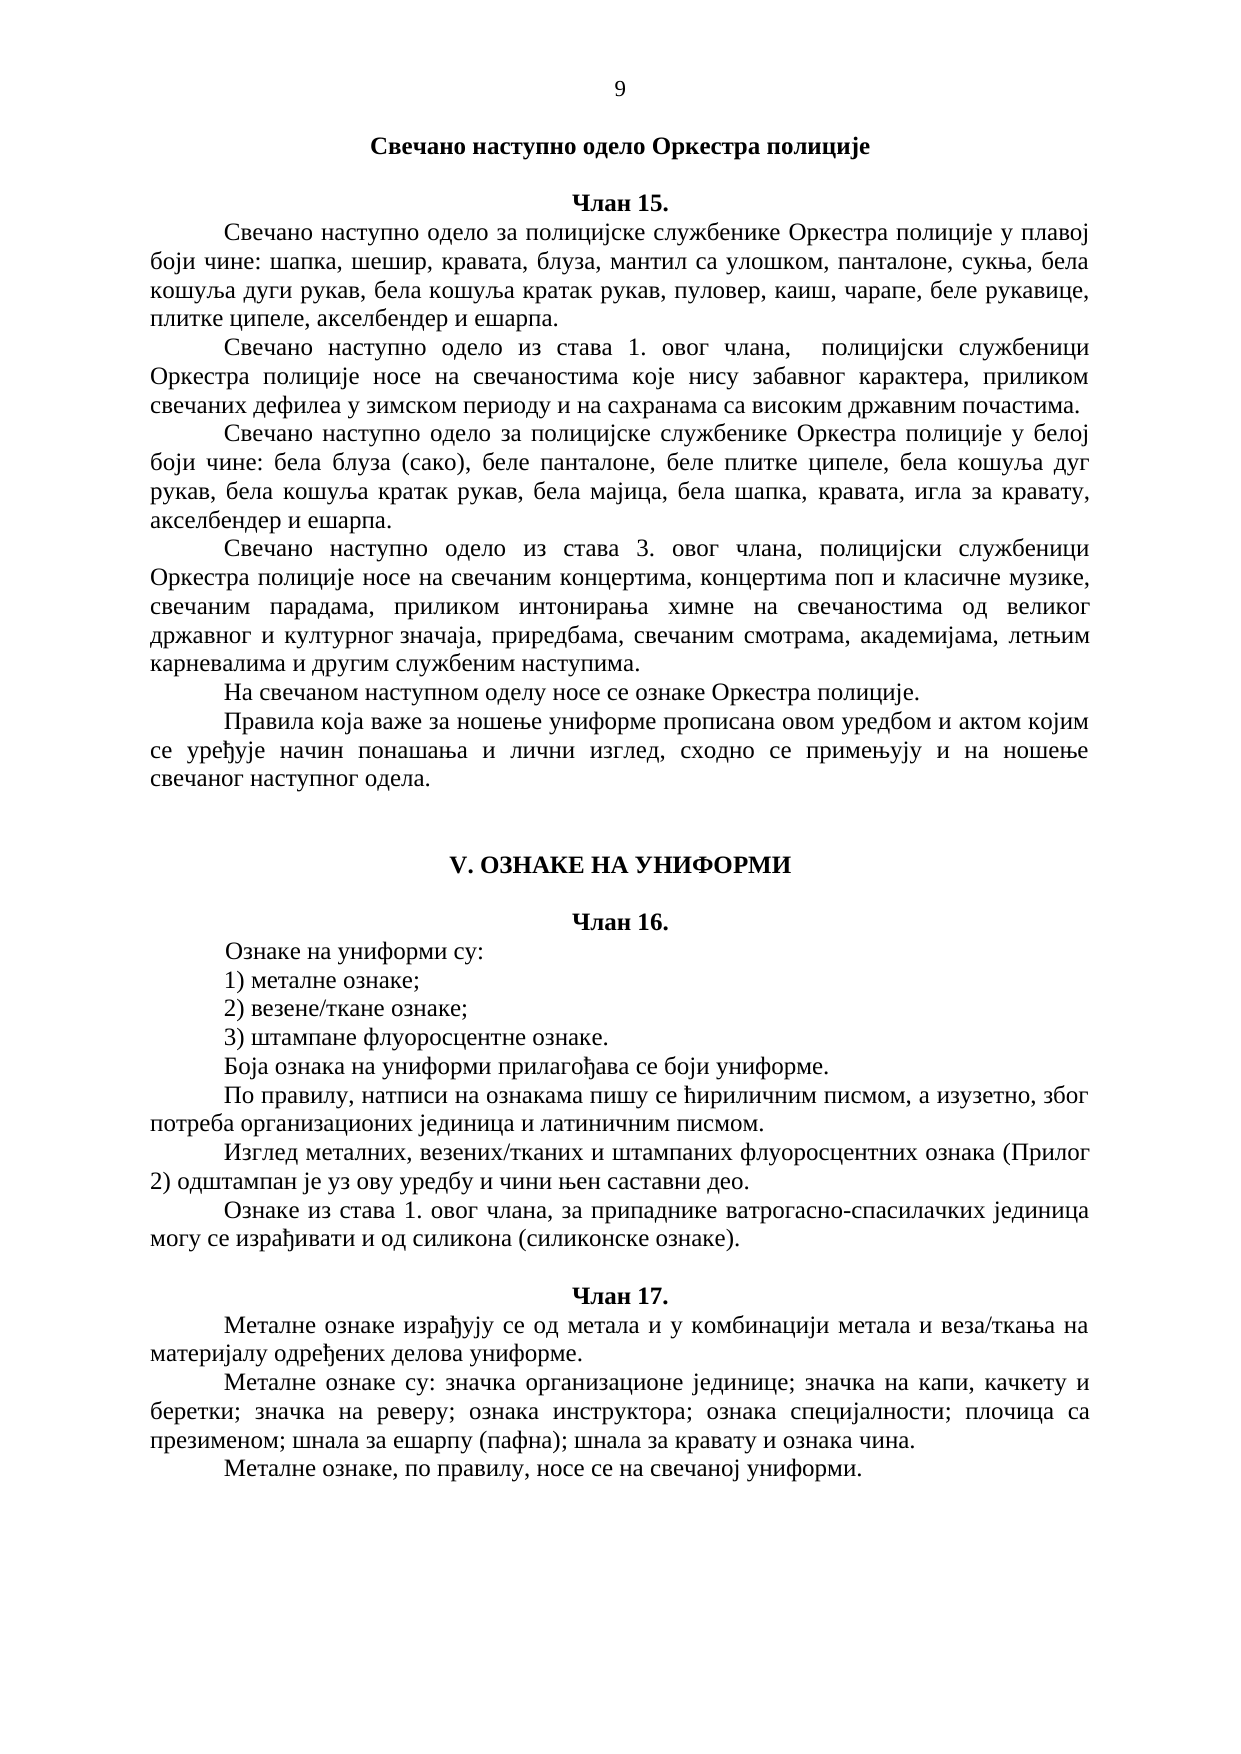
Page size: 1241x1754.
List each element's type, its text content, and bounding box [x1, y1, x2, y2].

text Изглед металних, везених/тканих и штампаних флуоросцентних ознака (Прилог 2) одштампан је уз ову уредбу и чини њен саставни део. [150, 1137, 1090, 1195]
text 1) металне ознаке; [150, 965, 1090, 993]
text Ознаке из става 1. овог члана, за припаднике ватрогасно-спасилачких јединица могу се израђивати и од силикона (силиконске ознаке). [150, 1195, 1090, 1252]
text Члан 15. [150, 188, 1090, 217]
text По правилу, натписи на ознакама пишу се ћириличним писмом, а изузетно, због потреба организационих јединица и латиничним писмом. [150, 1080, 1090, 1137]
text 3) штампане флуоросцентне ознаке. [150, 1022, 1090, 1051]
text Свечано наступно одело Оркестра полиције [150, 131, 1090, 160]
text Свечано наступно одело из става 3. овог члана, полицијски службеници Оркестра полиције носe на свечаним концертима, концертима поп и класичне музике, свечаним парадама, приликом интонирања химне на свечаностима од великог државног и културног значаја, приредбама, свечаним смотрама, академијама, летњим карневалима и другим службеним наступима. [150, 533, 1090, 677]
text Свечано наступно одело из става 1. овог члана, полицијски службеници Оркестра полиције носе на свечаностима које нису забавног карактера, приликом свечаних дефилеа у зимском периоду и на сахранама са високим државним почастима. [150, 332, 1090, 418]
text На свечаном наступном оделу носе се ознаке Оркестра полиције. [150, 677, 1090, 706]
text Свечано наступно одело за полицијске службенике Оркестра полиције у плавој боји чине: шапка, шешир, кравата, блуза, мантил са улошком, панталоне, сукња, бела кошуља дуги рукав, бела кошуља кратак рукав, пуловер, каиш, чарапе, беле рукавице, плитке ципеле, акселбендер и ешарпа. [150, 217, 1090, 332]
text Металне ознаке израђују се од метала и у комбинацији метала и веза/ткања на материјалу одређених делова униформе. [150, 1310, 1090, 1367]
text V. ОЗНАКЕ НА УНИФОРМИ [150, 850, 1090, 878]
text Члан 17. [150, 1281, 1090, 1310]
text Свечано наступно одело за полицијске службенике Оркестра полиције у белој боји чине: бела блуза (сако), беле панталоне, беле плитке ципеле, бела кошуља дуг рукав, бела кошуља кратак рукав, бела мајица, бела шапка, кравата, игла за кравату, акселбендер и ешарпа. [150, 418, 1090, 533]
text Правила која важе за ношење униформе прописана овом уредбом и актом којим се уређује начин понашања и лични изглед, сходно се примењују и на ношење свечаног наступног одела. [150, 706, 1090, 792]
text Члан 16. [150, 907, 1090, 936]
text Боја ознака на униформи прилагођава се боји униформе. [150, 1051, 1090, 1080]
text Металне ознаке су: значка организационе јединице; значка на капи, качкету и беретки; значка на реверу; ознака инструктора; ознака специјалности; плочица са презименом; шнала за ешарпу (пафна); шнала за кравату и ознака чина. [150, 1367, 1090, 1453]
text Металне ознаке, по правилу, носе се на свечаној униформи. [150, 1453, 1090, 1482]
text Ознаке на униформи су: [150, 936, 1090, 965]
text 2) везене/ткане ознаке; [150, 993, 1090, 1022]
